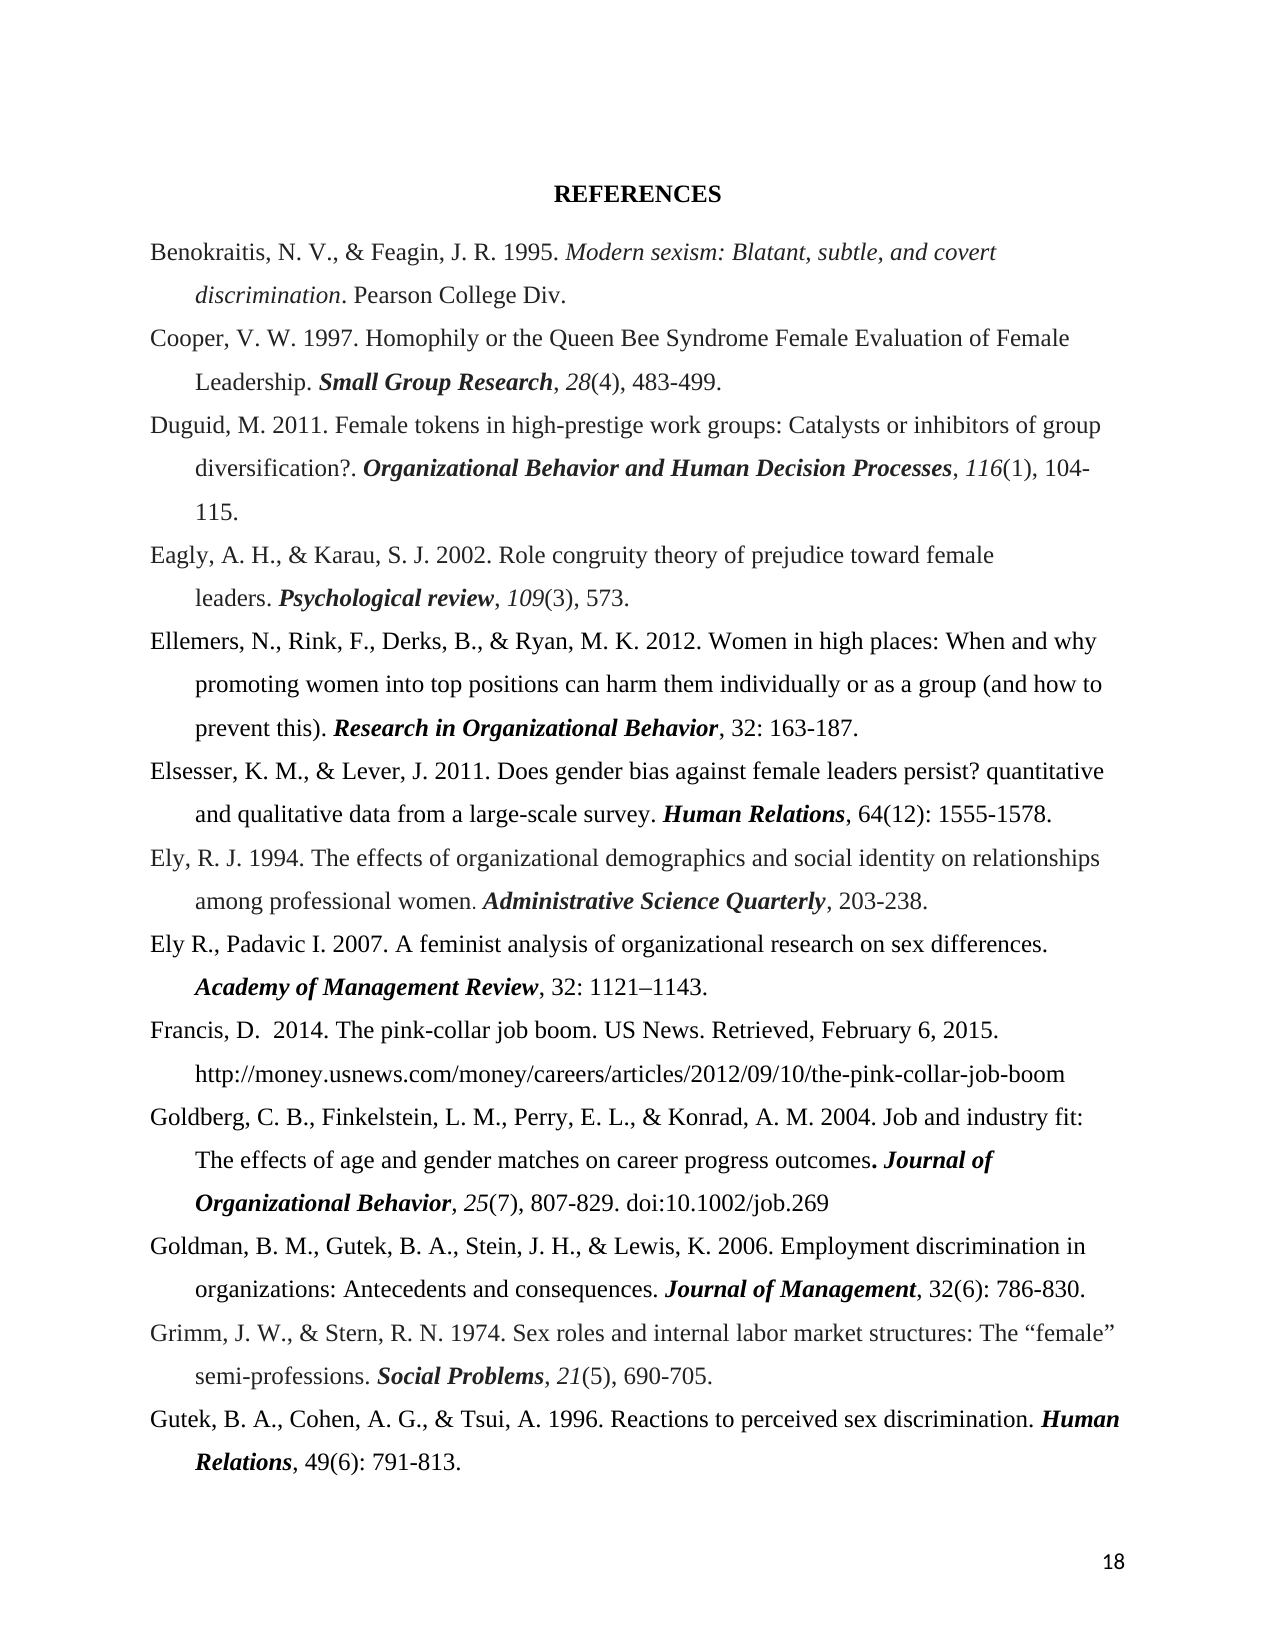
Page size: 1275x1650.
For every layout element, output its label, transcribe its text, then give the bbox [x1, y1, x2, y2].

text Goldman, B. M., Gutek, B. A., Stein, J. H., & Lewis, K. 2006. Employment discrimination in organizations: Antecedents and consequences. Journal of Management, 32(6): 786-830. [150, 1231, 1125, 1303]
text Ellemers, N., Rink, F., Derks, B., & Ryan, M. K. 2012. Women in high places: When and why promoting women into top positions can harm them individually or as a group (and how to prevent this). Research in Organizational Behavior, 32: 163-187. [150, 626, 1125, 741]
text REFERENCES [150, 179, 1125, 207]
text Benokraitis, N. V., & Feagin, J. R. 1995. Modern sexism: Blatant, subtle, and covert discrimination. Pearson College Div. [150, 237, 1125, 309]
text Gutek, B. A., Cohen, A. G., & Tsui, A. 1996. Reactions to perceived sex discrimination. Human Relations, 49(6): 791-813. [150, 1404, 1125, 1476]
text Goldberg, C. B., Finkelstein, L. M., Perry, E. L., & Konrad, A. M. 2004. Job and industry fit: The effects of age and gender matches on career progress outcomes. Journal of Organizational Behavior, 25(7), 807-829. doi:10.1002/job.269 [150, 1102, 1125, 1217]
text Francis, D. 2014. The pink-collar job boom. US News. Retrieved, February 6, 2015. http://money.usnews.com/money/careers/articles/2012/09/10/the-pink-collar-job-boom [150, 1016, 1125, 1087]
text Elsesser, K. M., & Lever, J. 2011. Does gender bias against female leaders persist? quantitative and qualitative data from a large-scale survey. Human Relations, 64(12): 1555-1578. [150, 756, 1125, 828]
text Duguid, M. 2011. Female tokens in high-prestige work groups: Catalysts or inhibitors of group diversification?. Organizational Behavior and Human Decision Processes, 116(1), 104-115. [150, 410, 1125, 525]
text Ely, R. J. 1994. The effects of organizational demographics and social identity on relationships among professional women. Administrative Science Quarterly, 203-238. [150, 843, 1125, 914]
text Grimm, J. W., & Stern, R. N. 1974. Sex roles and internal labor market structures: The “female” semi-professions. Social Problems, 21(5), 690-705. [150, 1318, 1125, 1390]
text Cooper, V. W. 1997. Homophily or the Queen Bee Syndrome Female Evaluation of Female Leadership. Small Group Research, 28(4), 483-499. [150, 323, 1125, 395]
text Eagly, A. H., & Karau, S. J. 2002. Role congruity theory of prejudice toward female leaders. Psychological review, 109(3), 573. [150, 540, 1125, 612]
text Ely R., Padavic I. 2007. A feminist analysis of organizational research on sex differences. Academy of Management Review, 32: 1121–1143. [150, 929, 1125, 1001]
